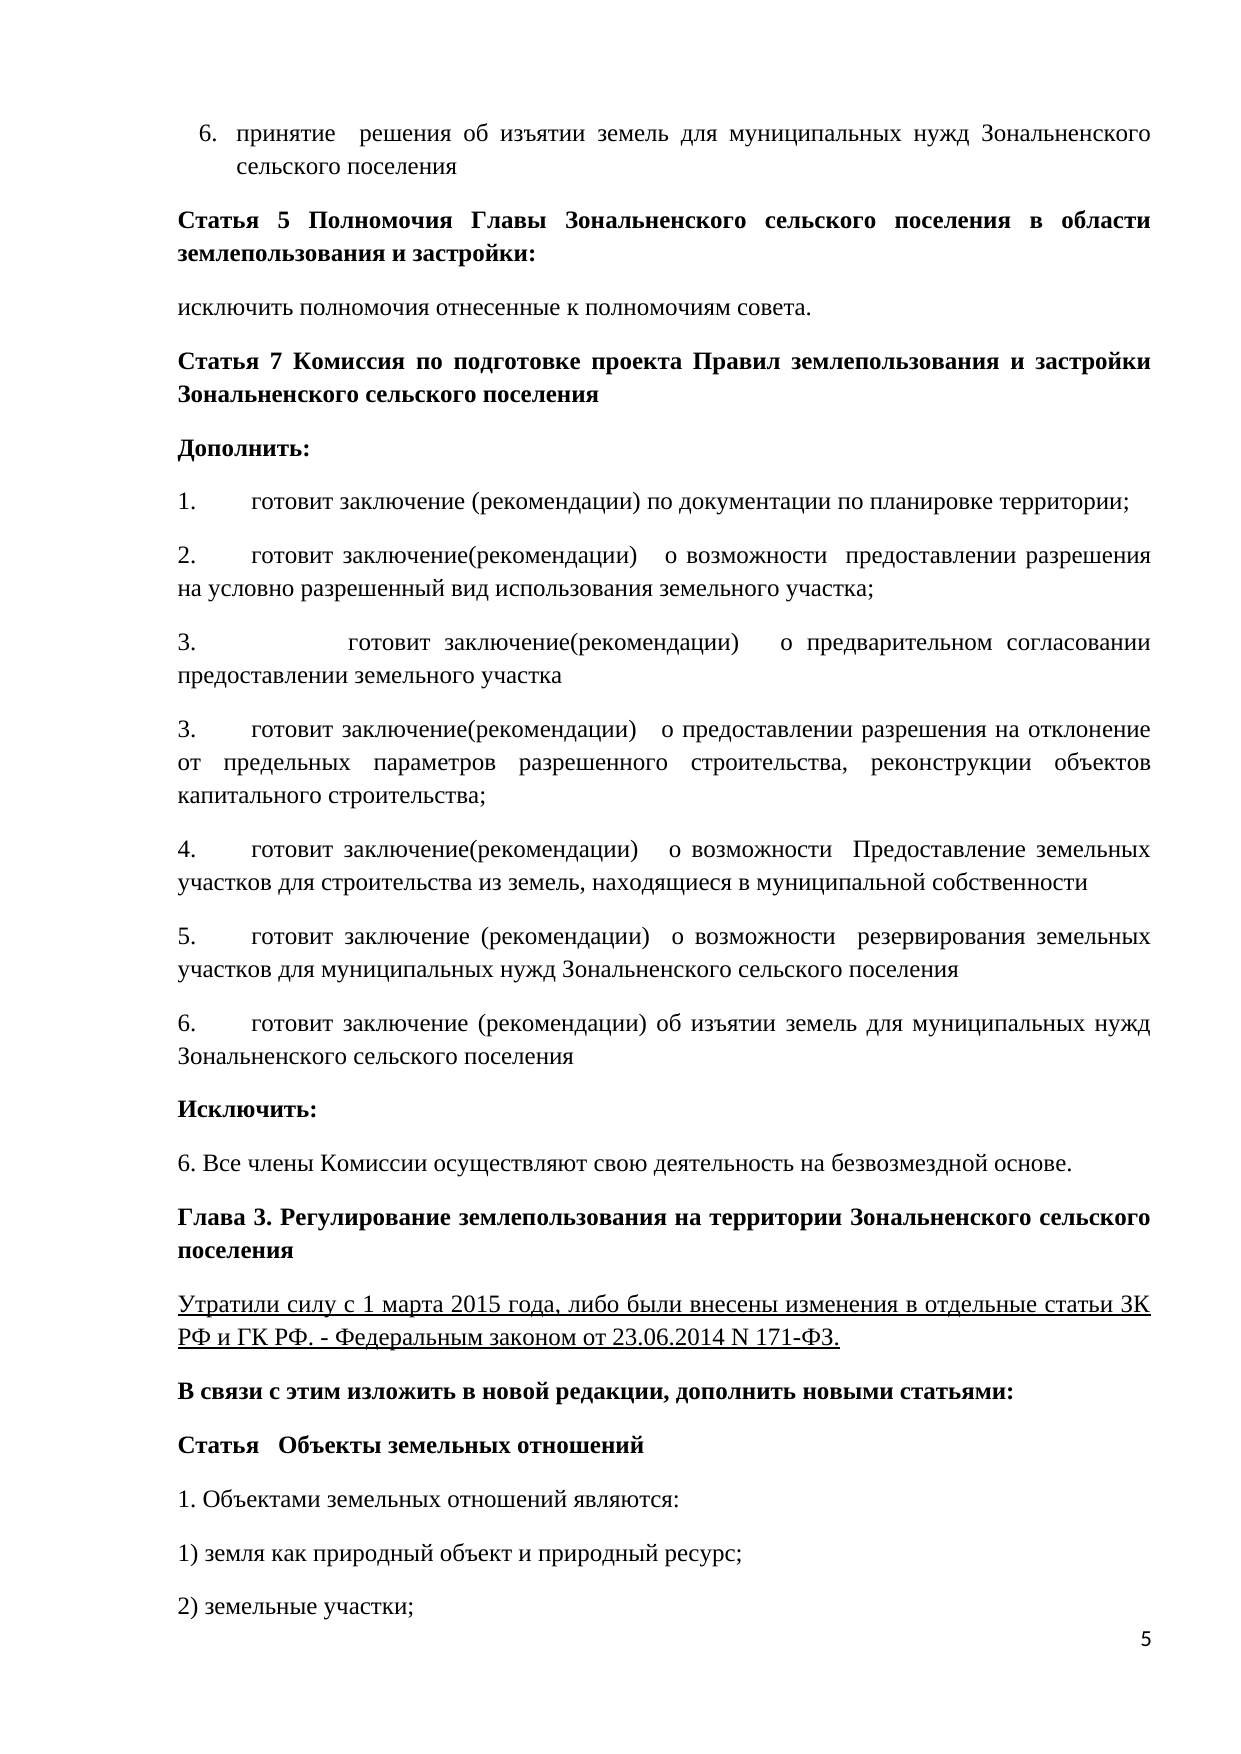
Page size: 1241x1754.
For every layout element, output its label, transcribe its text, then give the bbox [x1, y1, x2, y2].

text 6. Все члены Комиссии осуществляют свою деятельность на безвозмездной основе. [177, 1148, 1152, 1177]
text 1. готовит заключение (рекомендации) по документации по планировке территории; [177, 486, 1152, 515]
text Статья 5 Полномочия Главы Зональненского сельского поселения в области землепользования и застройки: [177, 205, 1152, 267]
text 1) земля как природный объект и природный ресурс; [177, 1538, 1152, 1566]
text Статья Объекты земельных отношений [177, 1430, 1152, 1459]
text 3. готовит заключение(рекомендации) о предварительном согласовании предоставлении земельного участка [177, 627, 1152, 689]
text Глава 3. Регулирование землепользования на территории Зональненского сельского поселения [177, 1202, 1152, 1264]
list принятие решения об изъятии земель для муниципальных нужд Зональненского сельского поселения [199, 118, 1152, 180]
text Дополнить: [177, 433, 1152, 461]
text 5. готовит заключение (рекомендации) о возможности резервирования земельных участков для муниципальных нужд Зональненского сельского поселения [177, 921, 1152, 983]
text 2) земельные участки; [177, 1591, 1152, 1620]
text 2. готовит заключение(рекомендации) о возможности предоставлении разрешения на условно разрешенный вид использования земельного участка; [177, 540, 1152, 602]
text В связи с этим изложить в новой редакции, дополнить новыми статьями: [177, 1376, 1152, 1405]
text 3. готовит заключение(рекомендации) о предоставлении разрешения на отклонение от предельных параметров разрешенного строительства, реконструкции объектов капитального строительства; [177, 714, 1152, 809]
text Исключить: [177, 1094, 1152, 1123]
text 1. Объектами земельных отношений являются: [177, 1484, 1152, 1512]
text 4. готовит заключение(рекомендации) о возможности Предоставление земельных участков для строительства из земель, находящиеся в муниципальной собственности [177, 834, 1152, 896]
text Статья 7 Комиссия по подготовке проекта Правил землепользования и застройки Зональненского сельского поселения [177, 346, 1152, 407]
text 6. готовит заключение (рекомендации) об изъятии земель для муниципальных нужд Зональненского сельского поселения [177, 1008, 1152, 1069]
text исключить полномочия отнесенные к полномочиям совета. [177, 292, 1152, 321]
text Утратили силу с 1 марта 2015 года, либо были внесены изменения в отдельные статьи ЗК РФ и ГК РФ. - Федеральным законом от 23.06.2014 N 171-ФЗ. [177, 1289, 1152, 1351]
